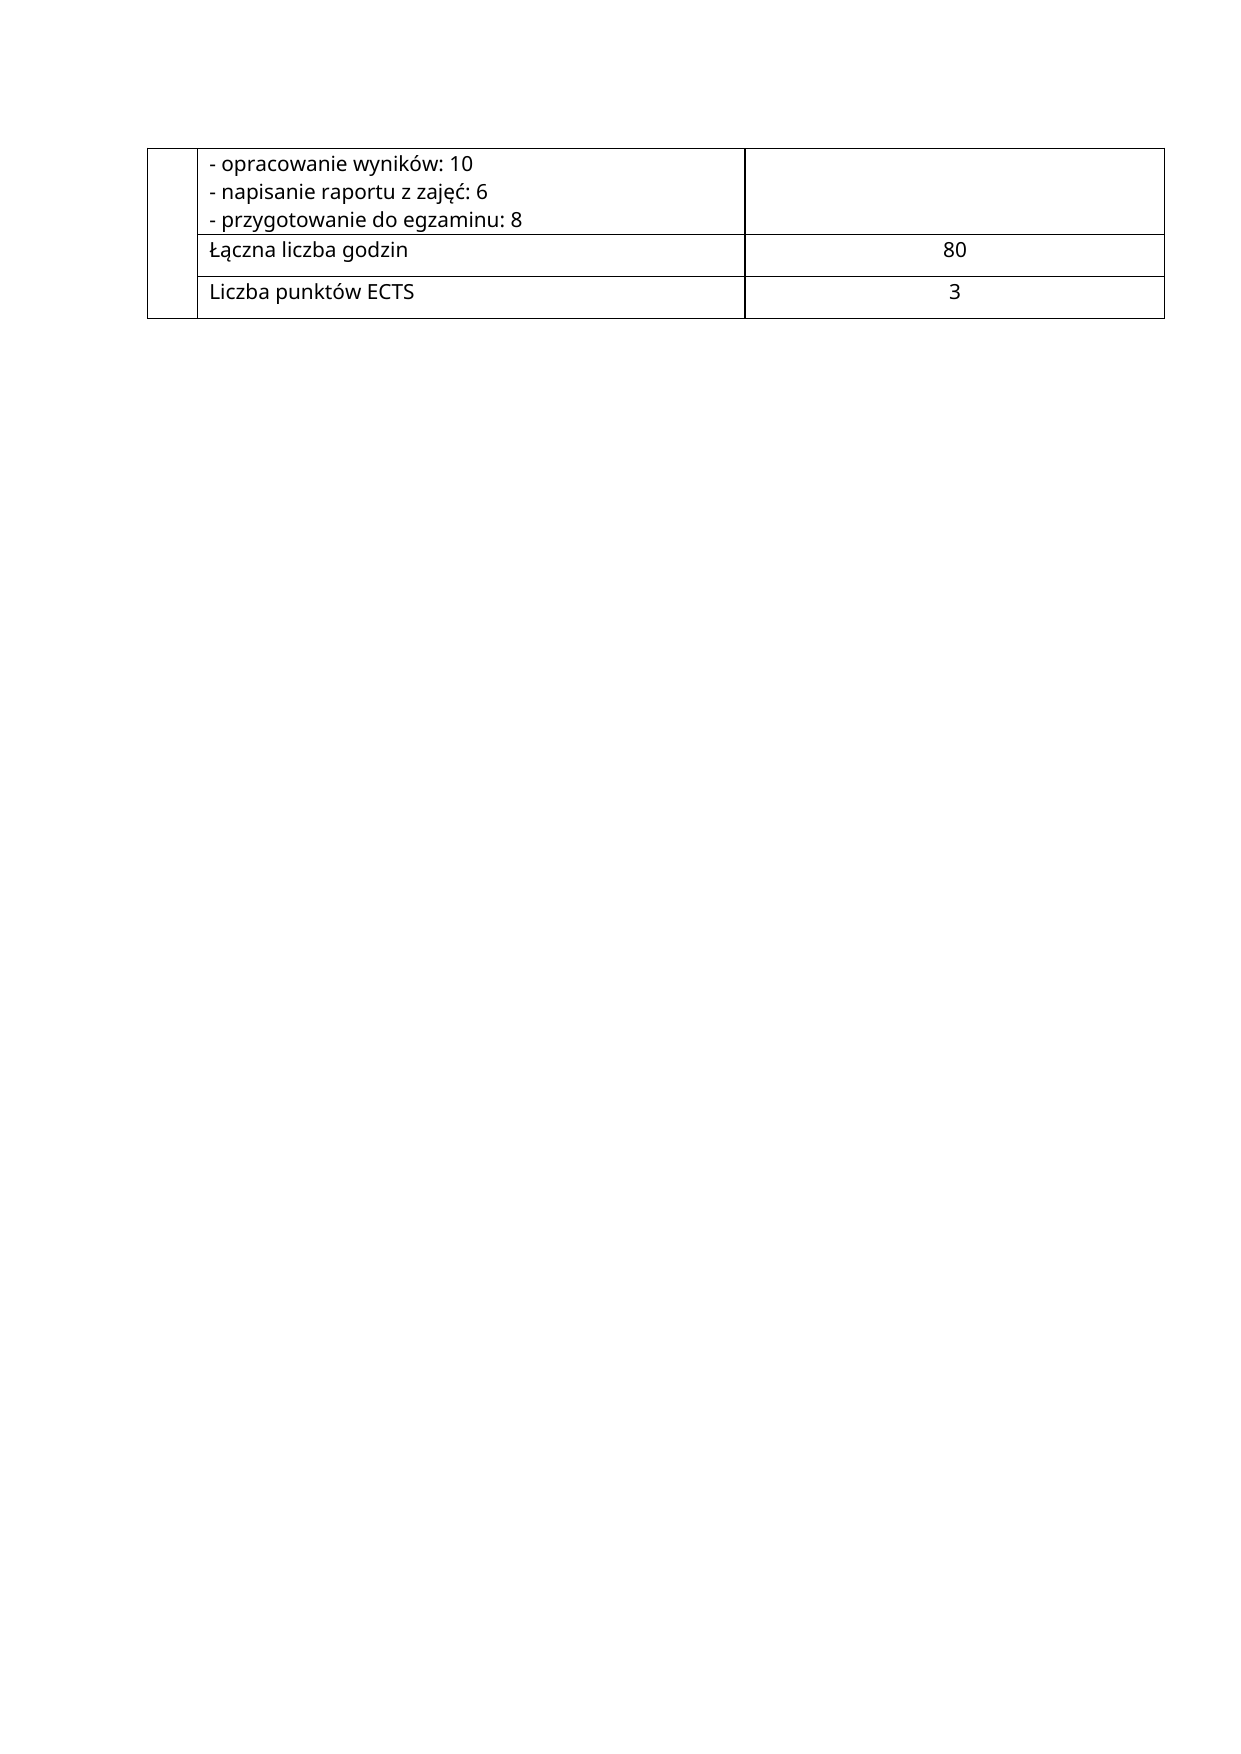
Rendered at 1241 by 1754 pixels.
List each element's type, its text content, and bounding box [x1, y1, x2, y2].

table_cell 3 [746, 277, 1164, 318]
table_cell Liczba punktów ECTS [198, 277, 744, 318]
table_cell 36 [746, 149, 1164, 234]
table_cell Łączna liczba godzin [198, 235, 744, 276]
table_cell 80 [746, 235, 1164, 276]
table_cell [198, 149, 744, 234]
